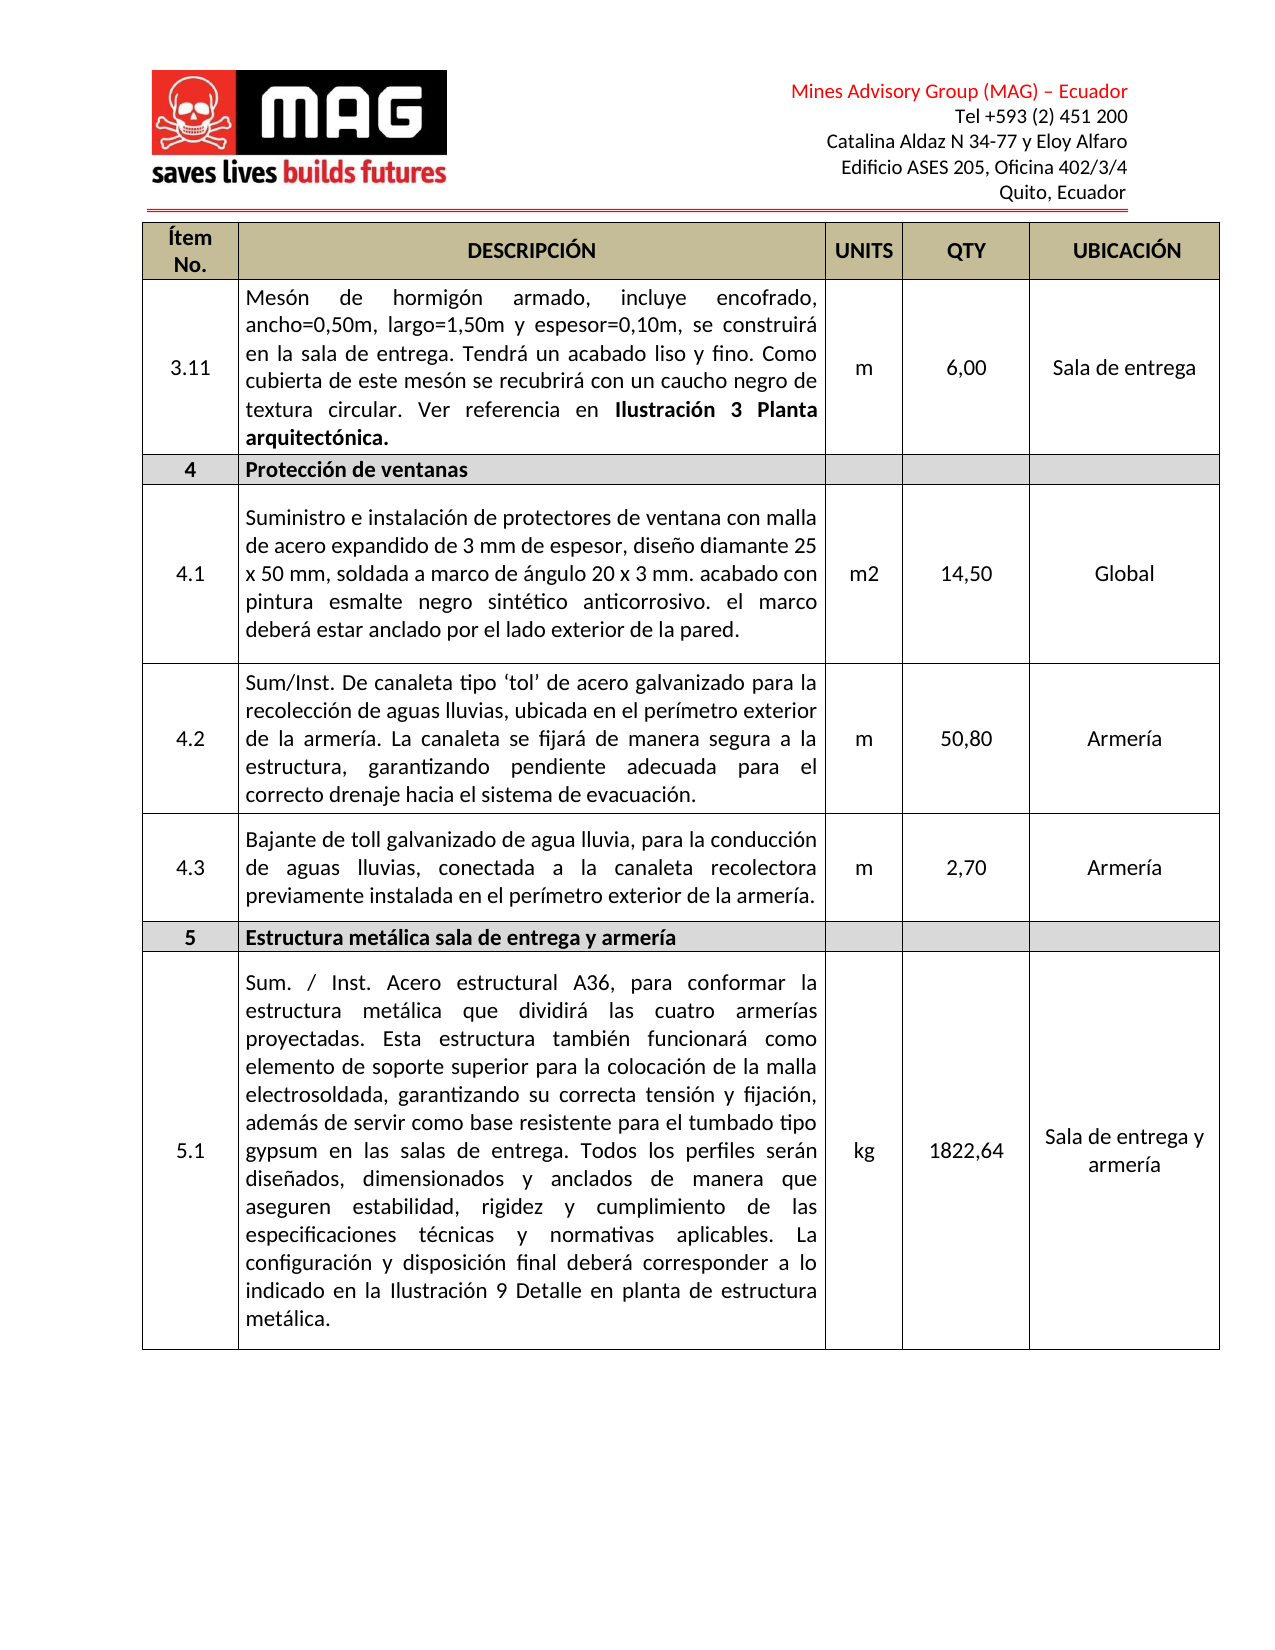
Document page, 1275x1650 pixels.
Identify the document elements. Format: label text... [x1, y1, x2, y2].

table_cell m [826, 280, 902, 454]
table_cell Armería [1030, 664, 1219, 812]
table_cell Protección de ventanas [239, 455, 825, 484]
table_header Ítem No. [143, 223, 238, 279]
table_header QTY [903, 223, 1029, 279]
table_cell Mesón de hormigón armado, incluye encofrado, ancho=0,50m, largo=1,50m y espesor=0,10m, se construirá en la sala de entrega. Tendrá un acabado liso y fino. Como cubierta de este mesón se recubrirá con un caucho negro de textura circular. Ver referencia en Ilustración 3 Planta arquitectónica. [239, 280, 825, 454]
table_cell kg [826, 952, 902, 1349]
table_cell 6,00 [903, 280, 1029, 454]
table_cell 4.3 [143, 814, 238, 921]
table_cell 50,80 [903, 664, 1029, 812]
table_cell Suministro e instalación de protectores de ventana con malla de acero expandido de 3 mm de espesor, diseño diamante 25 x 50 mm, soldada a marco de ángulo 20 x 3 mm. acabado con pintura esmalte negro sintético anticorrosivo. el marco deberá estar anclado por el lado exterior de la pared. [239, 485, 825, 662]
table_cell [1030, 922, 1219, 951]
table_cell 5.1 [143, 952, 238, 1349]
table_cell 4 [143, 455, 238, 484]
table_cell 1822,64 [903, 952, 1029, 1349]
table_cell 4.2 [143, 664, 238, 812]
table_cell Global [1030, 485, 1219, 662]
table_cell 14,50 [903, 485, 1029, 662]
table_cell [903, 455, 1029, 484]
table_cell 5 [143, 922, 238, 951]
table_cell 4.1 [143, 485, 238, 662]
table_header DESCRIPCIÓN [239, 223, 825, 279]
table_cell Sala de entrega [1030, 280, 1219, 454]
picture [151, 70, 447, 186]
table_header UBICACIÓN [1030, 223, 1219, 279]
table_cell m [826, 664, 902, 812]
table_cell [826, 455, 902, 484]
table_cell m [826, 814, 902, 921]
table_cell [826, 922, 902, 951]
table_cell m2 [826, 485, 902, 662]
table_cell [903, 922, 1029, 951]
table_cell Armería [1030, 814, 1219, 921]
table_cell Sala de entrega y armería [1030, 952, 1219, 1349]
table_cell Estructura metálica sala de entrega y armería [239, 922, 825, 951]
table_cell [1030, 455, 1219, 484]
table_cell 2,70 [903, 814, 1029, 921]
table_cell 3.11 [143, 280, 238, 454]
table_cell Sum/Inst. De canaleta tipo ‘tol’ de acero galvanizado para la recolección de aguas lluvias, ubicada en el perímetro exterior de la armería. La canaleta se fijará de manera segura a la estructura, garantizando pendiente adecuada para el correcto drenaje hacia el sistema de evacuación. [239, 664, 825, 812]
table_header UNITS [826, 223, 902, 279]
table_cell Bajante de toll galvanizado de agua lluvia, para la conducción de aguas lluvias, conectada a la canaleta recolectora previamente instalada en el perímetro exterior de la armería. [239, 814, 825, 921]
